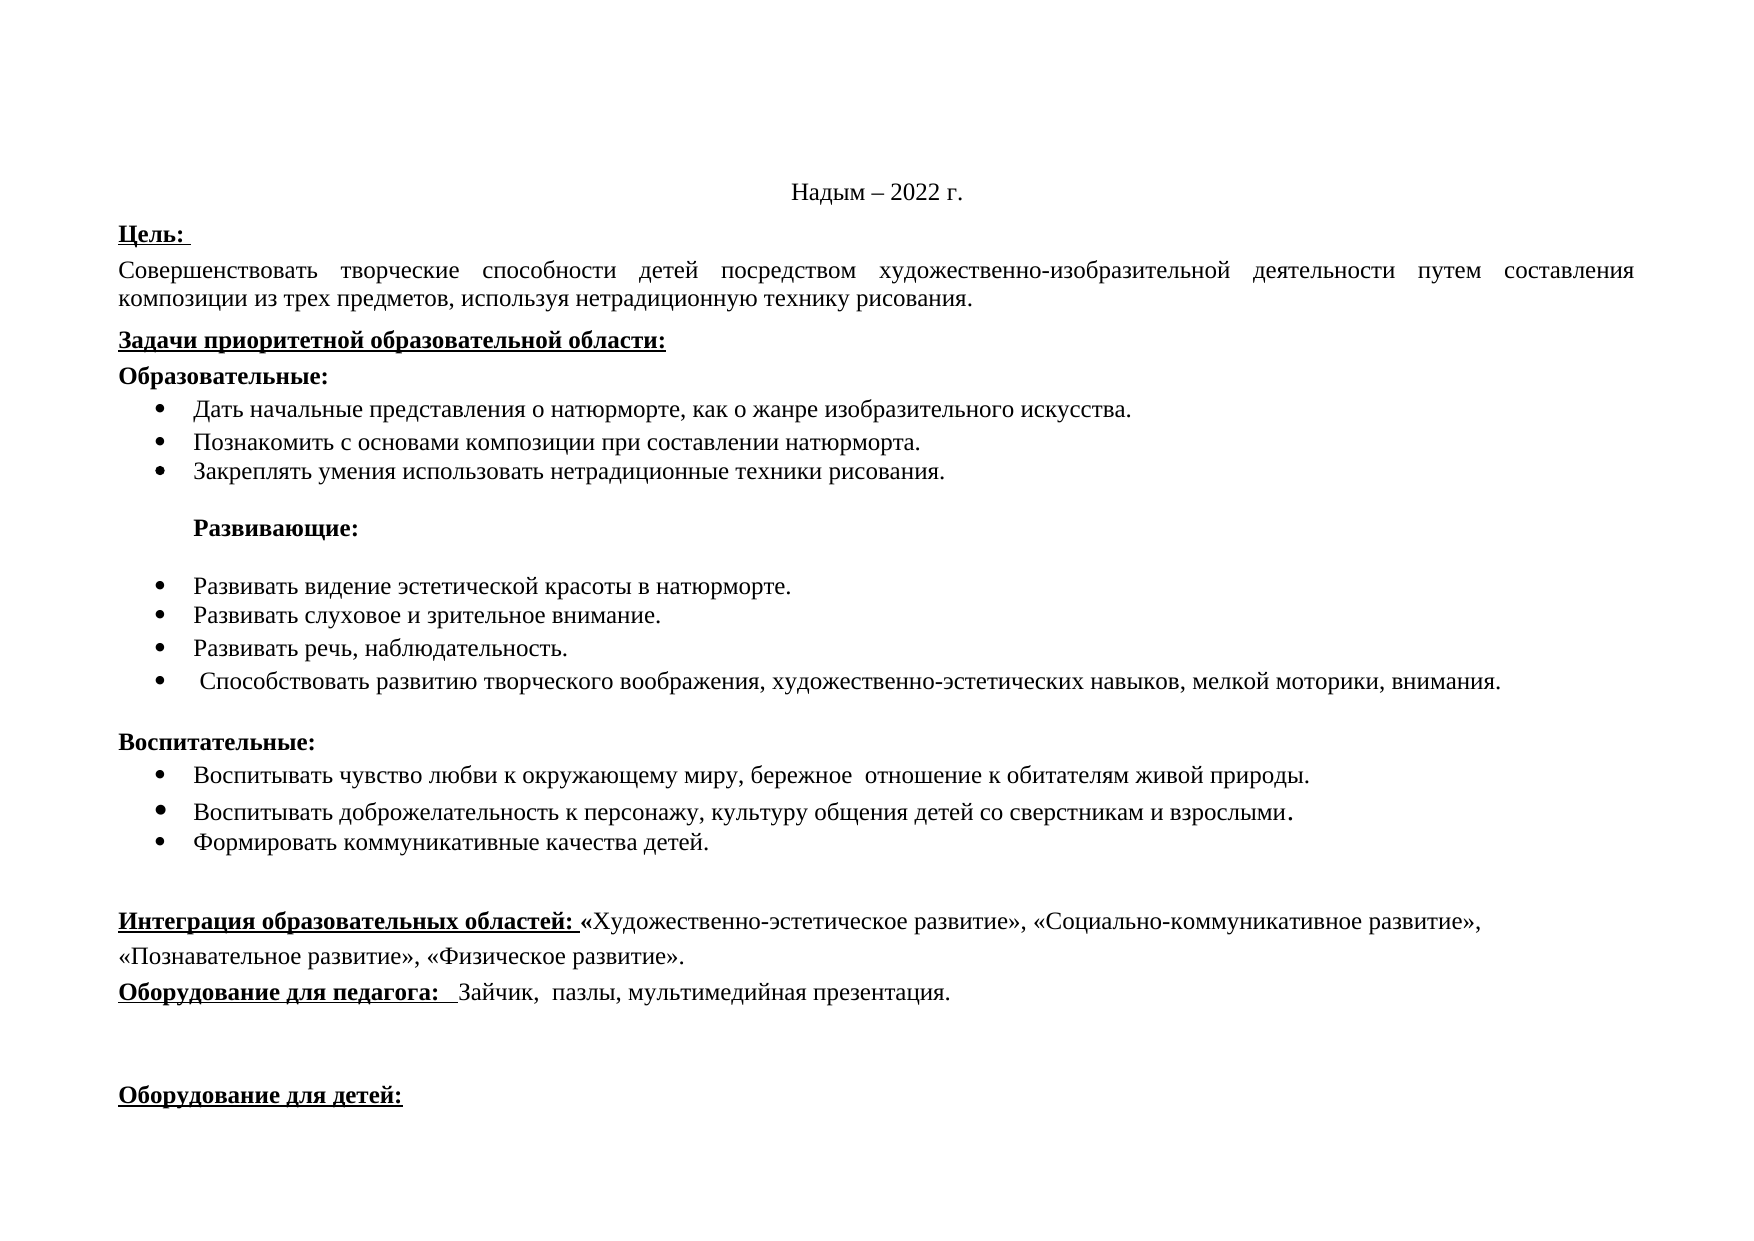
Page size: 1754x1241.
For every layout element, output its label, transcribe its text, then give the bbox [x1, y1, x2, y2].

list Воспитывать доброжелательность к персонажу, культуру общения детей со сверстникам и взрослыми. [156, 793, 1636, 827]
text Оборудование для педагога: Зайчик, пазлы, мультимедийная презентация. [118, 977, 1636, 1006]
list Познакомить с основами композиции при составлении натюрморта. [156, 427, 1636, 456]
list Развивать слуховое и зрительное внимание. [156, 600, 1636, 628]
text Образовательные: [118, 361, 1636, 390]
list Развивать речь, наблюдательность. [156, 633, 1636, 661]
text Цель: [118, 213, 1636, 248]
list Воспитывать чувство любви к окружающему миру, бережное отношение к обитателям живой природы. [156, 761, 1636, 789]
text Задачи приоритетной образовательной области: [118, 319, 1636, 354]
text Интеграция образовательных областей: «Художественно-эстетическое развитие», «Социально-коммуникативное развитие», «Познавательное развитие», «Физическое развитие». [118, 900, 1636, 970]
text Воспитательные: [118, 727, 1636, 756]
list Закреплять умения использовать нетрадиционные техники рисования. [156, 456, 1636, 485]
list Способствовать развитию творческого воображения, художественно-эстетических навыков, мелкой моторики, внимания. [156, 666, 1636, 694]
list Формировать коммуникативные качества детей. [156, 827, 1636, 856]
list Дать начальные представления о натюрморте, как о жанре изобразительного искусства. [156, 394, 1636, 423]
list Развивать видение эстетической красоты в натюрморте. [156, 571, 1636, 600]
text Развивающие: [193, 513, 1636, 542]
text Оборудование для детей: [118, 1080, 1636, 1109]
text Совершенствовать творческие способности детей посредством художественно-изобразительной деятельности путем составления композиции из трех предметов, используя нетрадиционную технику рисования. [118, 255, 1636, 312]
text Надым – 2022 г. [118, 177, 1636, 206]
